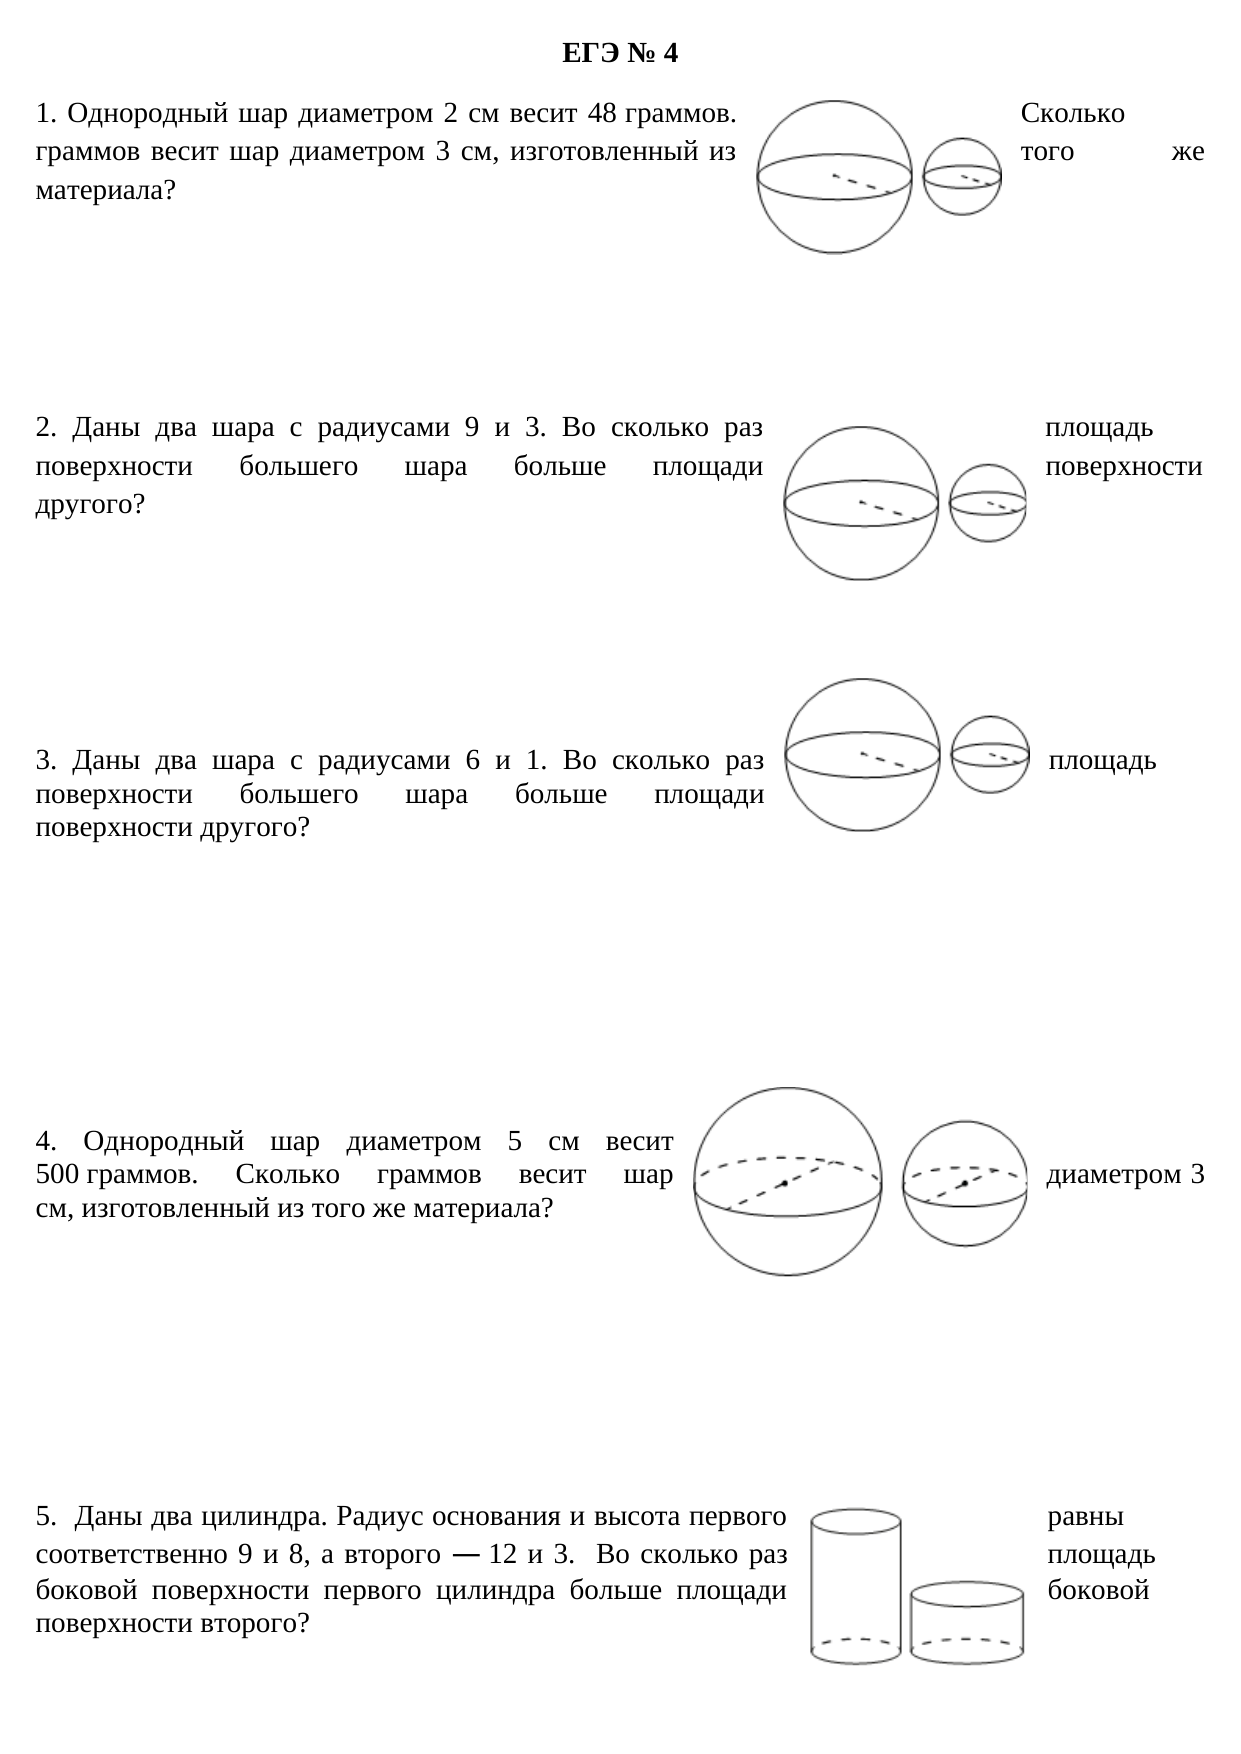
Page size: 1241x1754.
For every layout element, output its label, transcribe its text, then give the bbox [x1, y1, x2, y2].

text 3. Даны два шара с радиусами 6 и 1. Во сколько раз площадь поверхности большего шара больше площади поверхности другого? [35, 742, 1205, 843]
text 4. Однородный шар диаметром 5 см весит 500 граммов. Сколько граммов весит шар диаметром 3 см, изготовленный из того же материала? [35, 1123, 693, 1223]
picture [806, 1503, 1029, 1665]
picture [756, 99, 1002, 255]
picture [693, 1087, 1028, 1276]
text 2. Даны два шара с радиусами 9 и 3. Во сколько раз площадь поверхности большего шара больше площади поверхности другого? [35, 409, 1205, 520]
text 4. Однородный шар диаметром 5 см весит 500 граммов. Сколько граммов весит шар диаметром 3 см, изготовленный из того же материала? [1028, 1123, 1205, 1223]
text 5. Даны два цилиндра. Радиус основания и высота первого равны соответственно 9 и 8, а второго — 12 и 3. Во сколько раз площадь боковой поверхности первого цилиндра больше площади боковой поверхности второго? [35, 1498, 1205, 1639]
picture [783, 677, 1030, 830]
text ЕГЭ № 4 [35, 35, 1205, 69]
text 1. Однородный шар диаметром 2 см весит 48 граммов. Сколько граммов весит шар диаметром 3 см, изготовленный из того же материала? [35, 95, 1205, 205]
picture [782, 426, 1026, 579]
